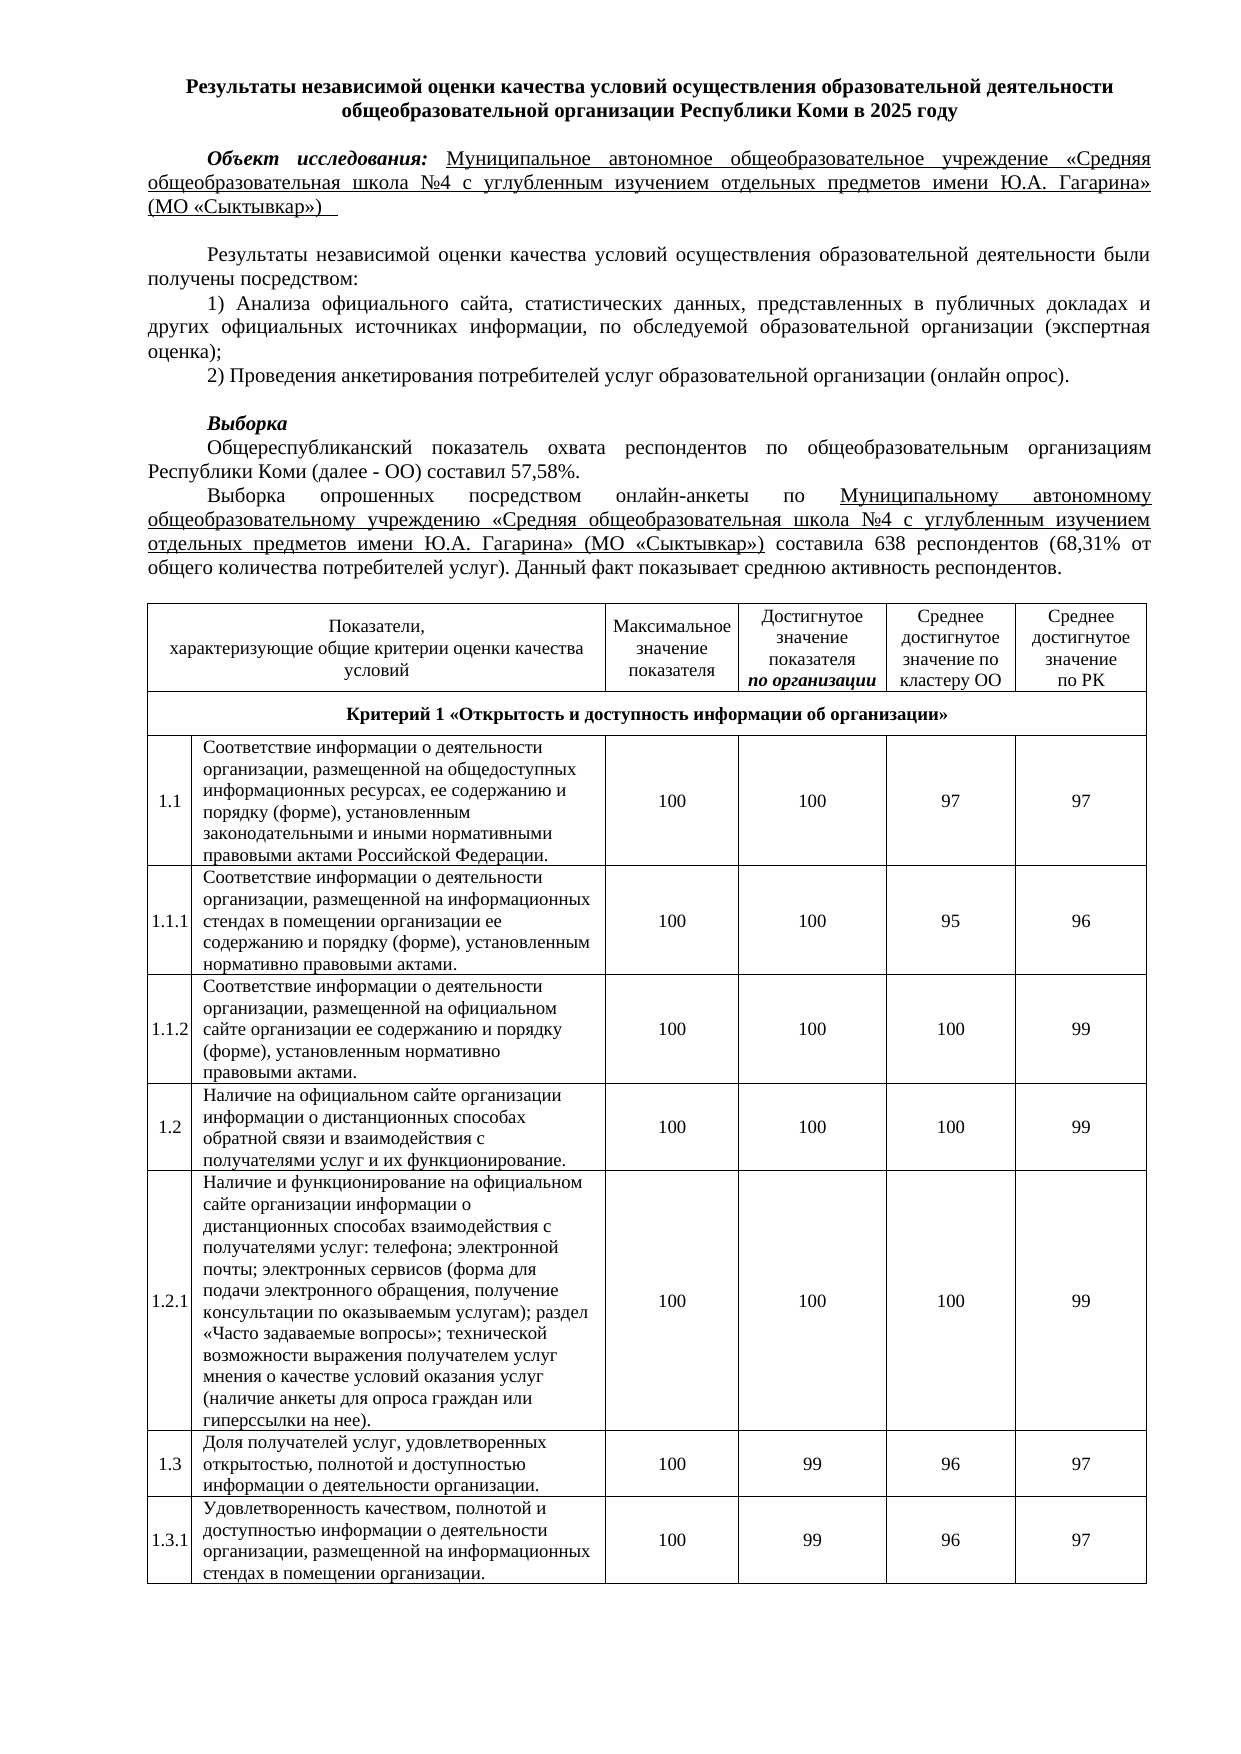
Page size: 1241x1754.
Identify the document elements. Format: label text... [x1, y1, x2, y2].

table_cell 95 [887, 866, 1015, 974]
table_cell Наличие на официальном сайте организации информации о дистанционных способах обратной связи и взаимодействия с получателями услуг и их функционирование. [192, 1084, 605, 1170]
table_cell Удовлетворенность качеством, полнотой и доступностью информации о деятельности организации, размещенной на информационных стендах в помещении организации. [192, 1497, 605, 1583]
table_cell Наличие и функционирование на официальном сайте организации информации о дистанционных способах взаимодействия с получателями услуг: телефона; электронной почты; электронных сервисов (форма для подачи электронного обращения, получение консультации по оказываемым услугам); раздел «Часто задаваемые вопросы»; технической возможности выражения получателем услуг мнения о качестве условий оказания услуг (наличие анкеты для опроса граждан или гиперссылки на нее). [192, 1171, 605, 1430]
table_cell 1.3.1 [148, 1497, 191, 1583]
table_cell 97 [1016, 736, 1146, 865]
table_cell 100 [606, 1084, 738, 1170]
table_cell 1.2.1 [148, 1171, 191, 1430]
table_cell 100 [739, 736, 886, 865]
table_cell 100 [739, 1084, 886, 1170]
text Выборка опрошенных посредством онлайн-анкеты по Муниципальному автономному общеобразовательному учреждению «Средняя общеобразовательная школа №4 с углубленным изучением отдельных предметов имени Ю.А. Гагарина» (МО «Сыктывкар») составила 638 респондентов (68,31% от общего количества потребителей услуг). Данный факт показывает среднюю активность респондентов. [148, 483, 1152, 579]
table_header Максимальное значение показателя [606, 604, 738, 691]
table_cell 100 [606, 975, 738, 1083]
table_cell 1.1.2 [148, 975, 191, 1083]
table_cell 96 [1016, 866, 1146, 974]
text Результаты независимой оценки качества условий осуществления образовательной деятельности были получены посредством: [148, 242, 1152, 290]
table_cell 97 [887, 736, 1015, 865]
table_cell Доля получателей услуг, удовлетворенных открытостью, полнотой и доступностью информации о деятельности организации. [192, 1431, 605, 1496]
table_cell 1.3 [148, 1431, 191, 1496]
table_cell 99 [1016, 1171, 1146, 1430]
table_cell 99 [739, 1431, 886, 1496]
text 2) Проведения анкетирования потребителей услуг образовательной организации (онлайн опрос). [148, 363, 1152, 387]
table_cell 1.2 [148, 1084, 191, 1170]
table_cell 100 [887, 975, 1015, 1083]
table_header Среднее достигнутое значение по кластеру ОО [887, 604, 1015, 691]
text 1) Анализа официального сайта, статистических данных, представленных в публичных докладах и других официальных источниках информации, по обследуемой образовательной организации (экспертная оценка); [148, 290, 1152, 363]
table_cell 100 [606, 866, 738, 974]
text Результаты независимой оценки качества условий осуществления образовательной деятельности общеобразовательной организации Республики Коми в 2025 году [148, 74, 1152, 122]
table_cell Соответствие информации о деятельности организации, размещенной на общедоступных информационных ресурсах, ее содержанию и порядку (форме), установленным законодательными и иными нормативными правовыми актами Российской Федерации. [192, 736, 605, 865]
table_cell 100 [739, 975, 886, 1083]
table_cell 100 [606, 1497, 738, 1583]
table_cell 99 [739, 1497, 886, 1583]
table_cell 99 [1016, 1084, 1146, 1170]
table_cell 100 [887, 1171, 1015, 1430]
table_cell 100 [739, 1171, 886, 1430]
table_cell Соответствие информации о деятельности организации, размещенной на официальном сайте организации ее содержанию и порядку (форме), установленным нормативно правовыми актами. [192, 975, 605, 1083]
table_cell 100 [606, 1431, 738, 1496]
table_cell 96 [887, 1497, 1015, 1583]
table_cell Соответствие информации о деятельности организации, размещенной на информационных стендах в помещении организации ее содержанию и порядку (форме), установленным нормативно правовыми актами. [192, 866, 605, 974]
table_cell 97 [1016, 1431, 1146, 1496]
table_cell 100 [606, 1171, 738, 1430]
table_cell 97 [1016, 1497, 1146, 1583]
text Выборка [148, 411, 1152, 435]
table_header Среднее достигнутое значение по РК [1016, 604, 1146, 691]
table_cell 1.1 [148, 736, 191, 865]
text Объект исследования: Муниципальное автономное общеобразовательное учреждение «Средняя общеобразовательная школа №4 с углубленным изучением отдельных предметов имени Ю.А. Гагарина» (МО «Сыктывкар») [148, 146, 1152, 218]
table_cell 99 [1016, 975, 1146, 1083]
table_cell 100 [606, 736, 738, 865]
table_cell 100 [887, 1084, 1015, 1170]
table_cell 1.1.1 [148, 866, 191, 974]
table_cell Критерий 1 «Открытость и доступность информации об организации» [148, 692, 1146, 735]
table_header Показатели, характеризующие общие критерии оценки качества условий [148, 604, 605, 691]
text Общереспубликанский показатель охвата респондентов по общеобразовательным организациям Республики Коми (далее - ОО) составил 57,58%. [148, 435, 1152, 483]
table_cell 96 [887, 1431, 1015, 1496]
table_header Достигнутое значение показателя по организации [739, 604, 886, 691]
table_cell 100 [739, 866, 886, 974]
